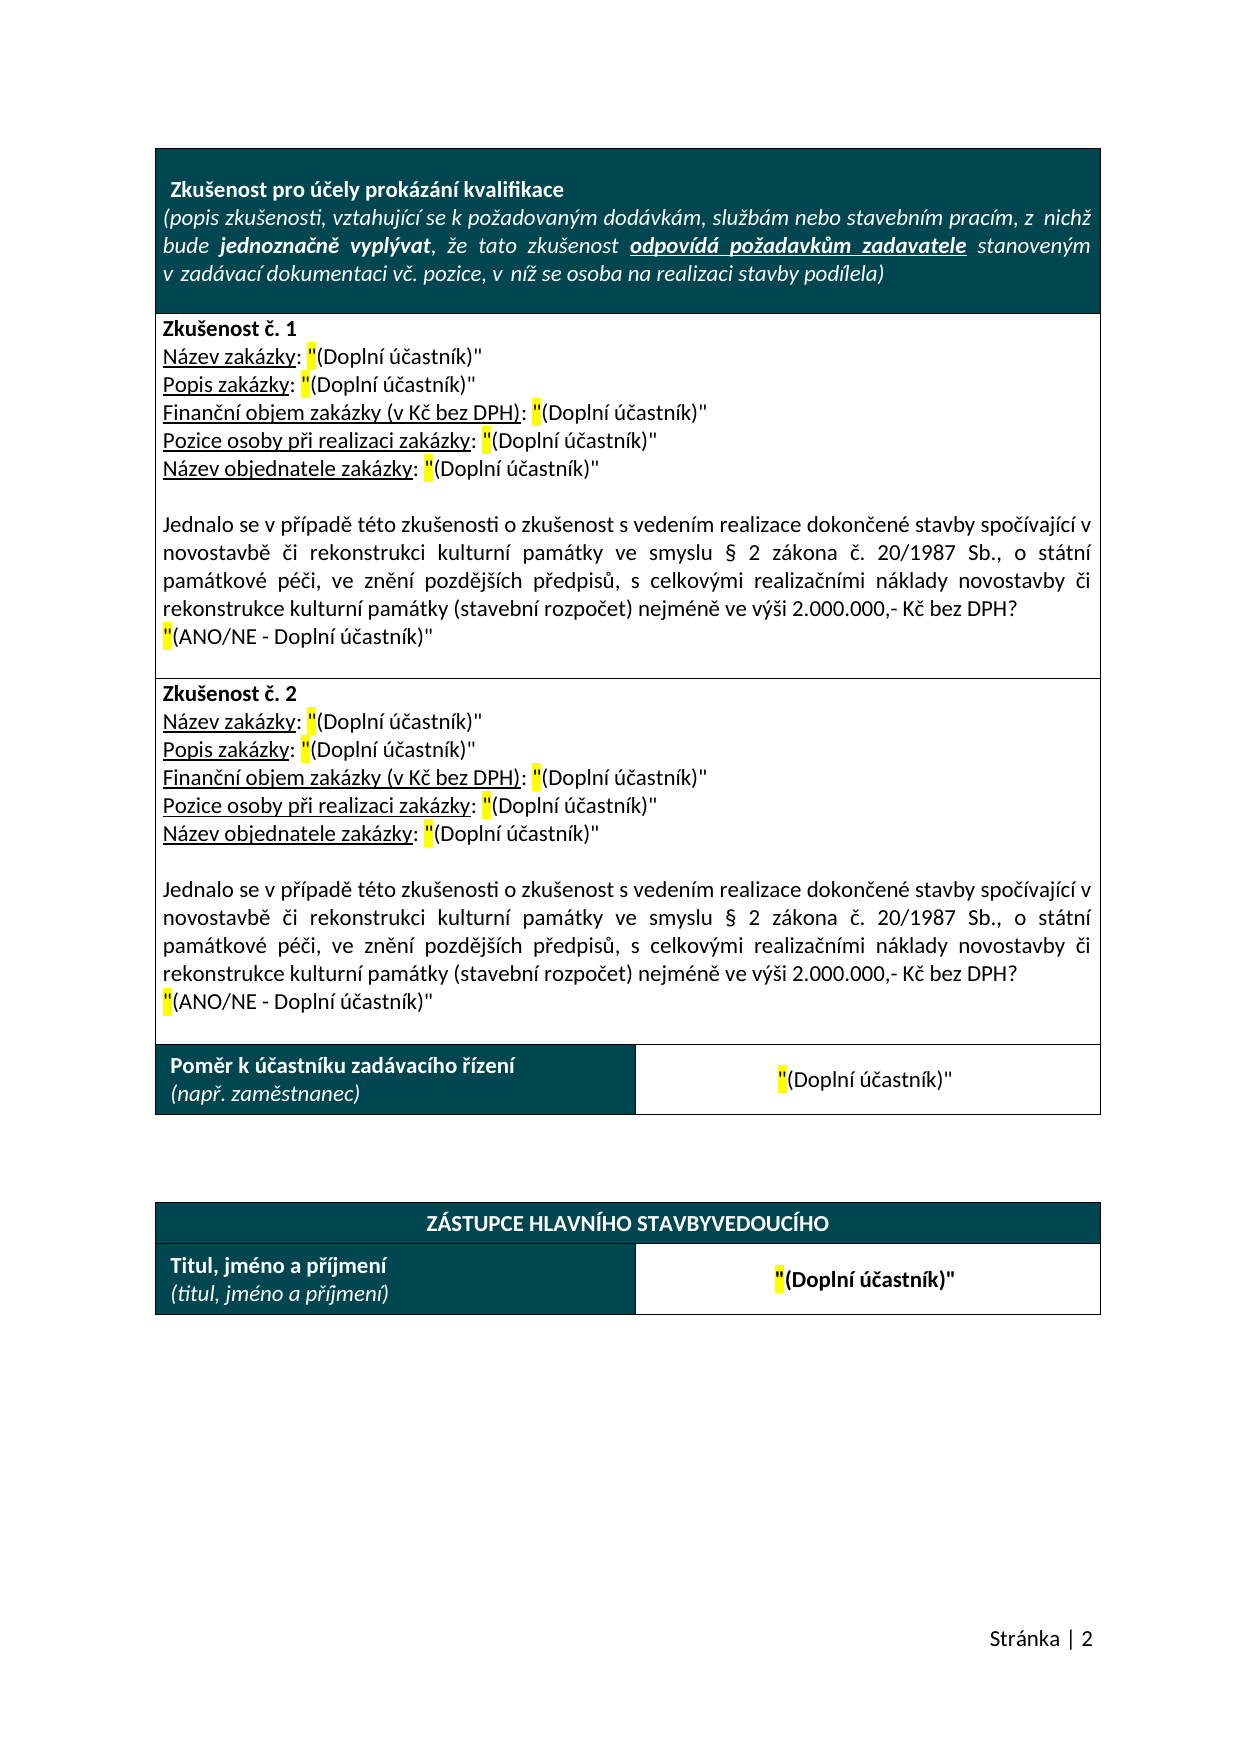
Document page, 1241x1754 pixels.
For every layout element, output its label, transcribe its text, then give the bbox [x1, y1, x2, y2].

table_cell Zkušenost č. 1 Název zakázky: Popis zakázky: Finanční objem zakázky (v Kč bez DPH): Pozice osoby při realizaci zakázky: Název objednatele zakázky: Jednalo se v případě této zkušenosti o zkušenost s vedením realizace dokončené stavby spočívající v novostavbě či rekonstrukci kulturní památky ve smyslu § 2 zákona č. 20/1987 Sb., o státní památkové péči, ve znění pozdějších předpisů, s celkovými realizačními náklady novostavby či rekonstrukce kulturní památky (stavební rozpočet) nejméně ve výši 2.000.000,- Kč bez DPH? [156, 314, 1100, 678]
table_cell Poměr k účastníku zadávacího řízení (např. zaměstnanec) [156, 1045, 635, 1114]
table_cell Zkušenost č. 2 Název zakázky: Popis zakázky: Finanční objem zakázky (v Kč bez DPH): Pozice osoby při realizaci zakázky: Název objednatele zakázky: Jednalo se v případě této zkušenosti o zkušenost s vedením realizace dokončené stavby spočívající v novostavbě či rekonstrukci kulturní památky ve smyslu § 2 zákona č. 20/1987 Sb., o státní památkové péči, ve znění pozdějších předpisů, s celkovými realizačními náklady novostavby či rekonstrukce kulturní památky (stavební rozpočet) nejméně ve výši 2.000.000,- Kč bez DPH? [156, 679, 1100, 1043]
table_cell [636, 1244, 1100, 1314]
table_header ZÁSTUPCE HLAVNÍHO STAVBYVEDOUCÍHO [156, 1203, 1100, 1243]
table_cell Zkušenost pro účely prokázání kvalifikace (popis zkušenosti, vztahující se k požadovaným dodávkám, službám nebo stavebním pracím, z nichž bude jednoznačně vyplývat, že tato zkušenost odpovídá požadavkům zadavatele stanoveným v zadávací dokumentaci vč. pozice, v níž se osoba na realizaci stavby podílela) [156, 149, 1100, 313]
table_cell Titul, jméno a příjmení (titul, jméno a příjmení) [156, 1244, 635, 1314]
table_cell [636, 1045, 1100, 1114]
